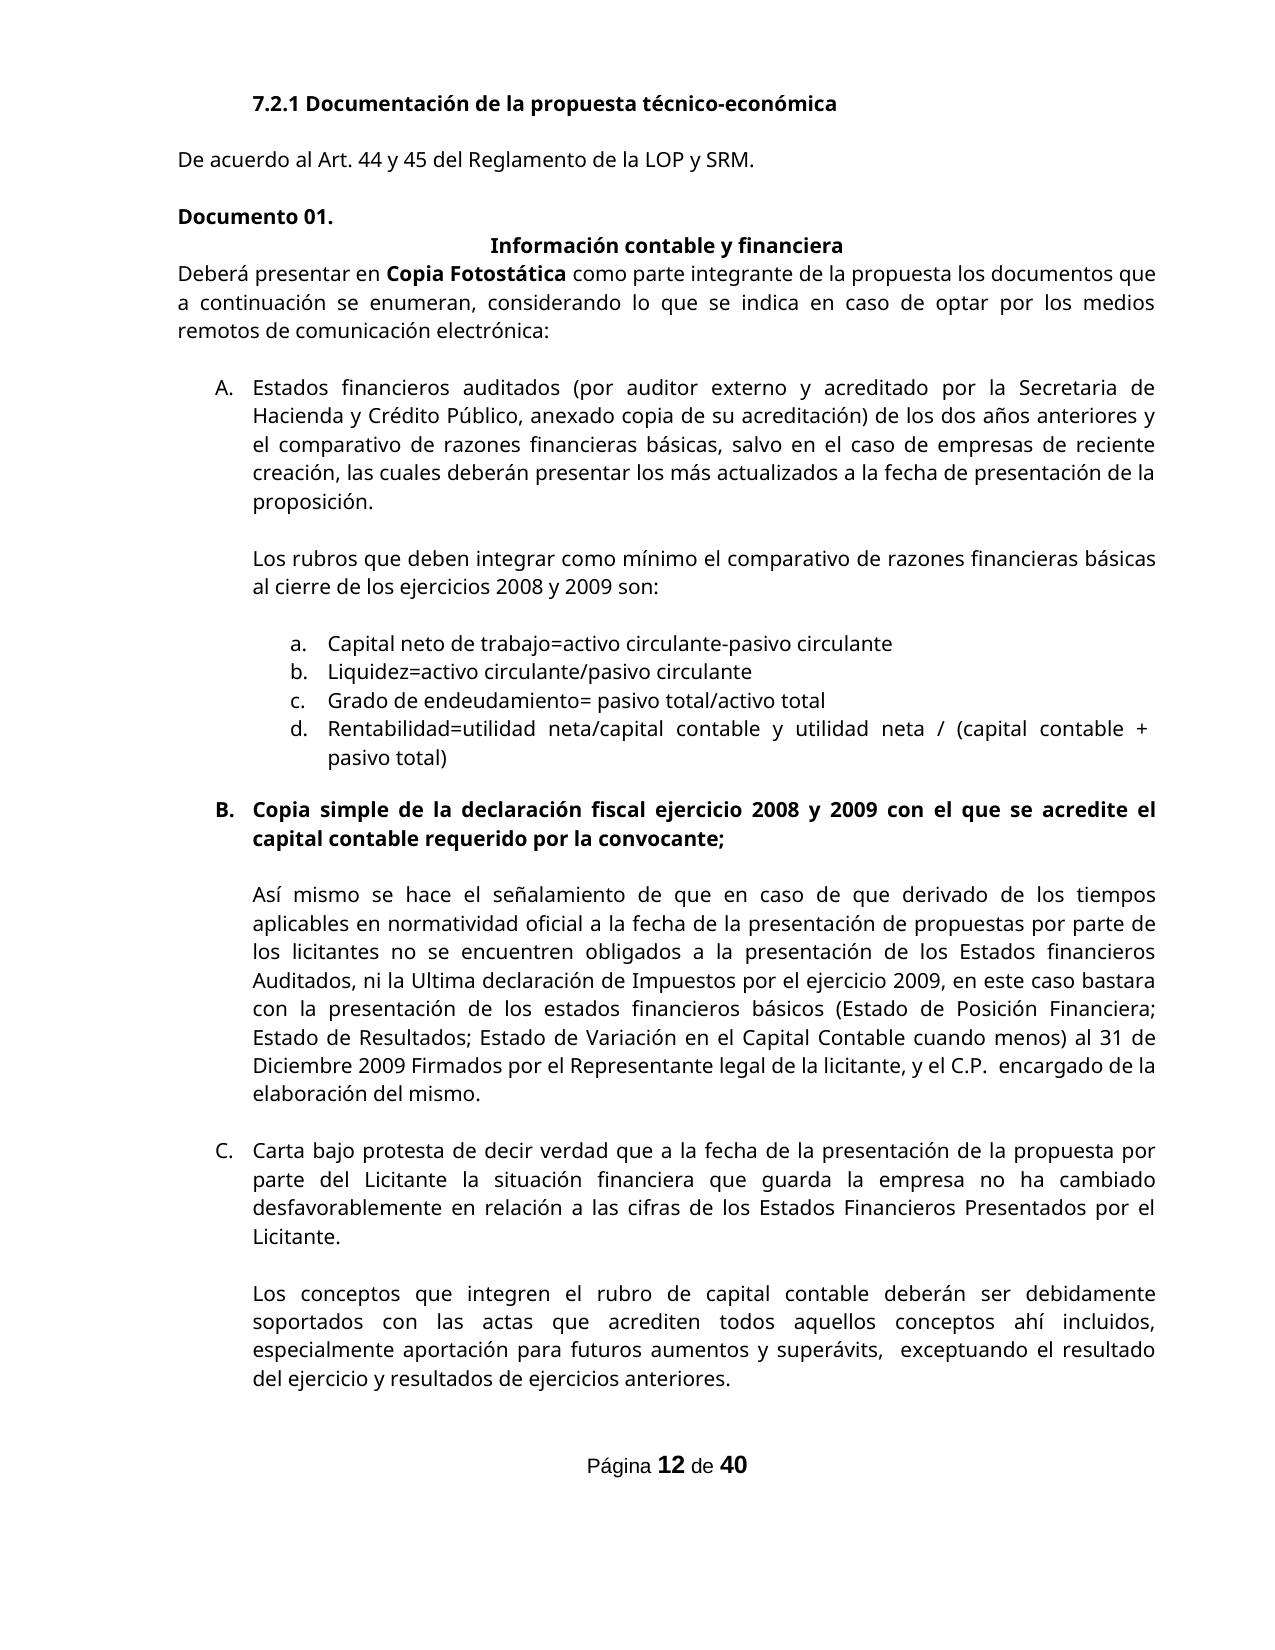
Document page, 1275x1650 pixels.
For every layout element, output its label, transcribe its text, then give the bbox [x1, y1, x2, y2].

subtitle Información contable y financiera [177, 231, 1157, 259]
text Así mismo se hace el señalamiento de que en caso de que derivado de los tiempos aplicables en normatividad oficial a la fecha de la presentación de propuestas por parte de los licitantes no se encuentren obligados a la presentación de los Estados financieros Auditados, ni la Ultima declaración de Impuestos por el ejercicio 2009, en este caso bastara con la presentación de los estados financieros básicos (Estado de Posición Financiera; Estado de Resultados; Estado de Variación en el Capital Contable cuando menos) al 31 de Diciembre 2009 Firmados por el Representante legal de la licitante, y el C.P. encargado de la elaboración del mismo. [252, 881, 1157, 1108]
list Carta bajo protesta de decir verdad que a la fecha de la presentación de la propuesta por parte del Licitante la situación financiera que guarda la empresa no ha cambiado desfavorablemente en relación a las cifras de los Estados Financieros Presentados por el Licitante. [215, 1136, 1157, 1250]
text De acuerdo al Art. 44 y 45 del Reglamento de la LOP y SRM. [177, 146, 1157, 174]
text Los rubros que deben integrar como mínimo el comparativo de razones financieras básicas al cierre de los ejercicios 2008 y 2009 son: [252, 544, 1157, 601]
text Los conceptos que integren el rubro de capital contable deberán ser debidamente soportados con las actas que acrediten todos aquellos conceptos ahí incluidos, especialmente aportación para futuros aumentos y superávits, exceptuando el resultado del ejercicio y resultados de ejercicios anteriores. [252, 1279, 1157, 1392]
text Deberá presentar en Copia Fotostática como parte integrante de la propuesta los documentos que a continuación se enumeran, considerando lo que se indica en caso de optar por los medios remotos de comunicación electrónica: [177, 259, 1157, 344]
list Liquidez=activo circulante/pasivo circulante [290, 657, 1148, 686]
list Copia simple de la declaración fiscal ejercicio 2008 y 2009 con el que se acredite el capital contable requerido por la convocante; [215, 795, 1157, 852]
list Capital neto de trabajo=activo circulante-pasivo circulante [290, 629, 1148, 657]
list Grado de endeudamiento= pasivo total/activo total [290, 686, 1149, 714]
list Rentabilidad=utilidad neta/capital contable y utilidad neta / (capital contable + pasivo total) [290, 714, 1149, 771]
text Documento 01. [177, 202, 1157, 231]
list Estados financieros auditados (por auditor externo y acreditado por de Hacienda y Crédito Público, anexado copia de su acreditación) de los dos años anteriores y el comparativo de razones financieras básicas, salvo en el caso de empresas de reciente creación, las cuales deberán presentar los más actualizados a la fecha de presentación de la proposición. [215, 373, 1157, 515]
text 7.2.1 Documentación de la propuesta técnico-económica [177, 89, 1157, 117]
